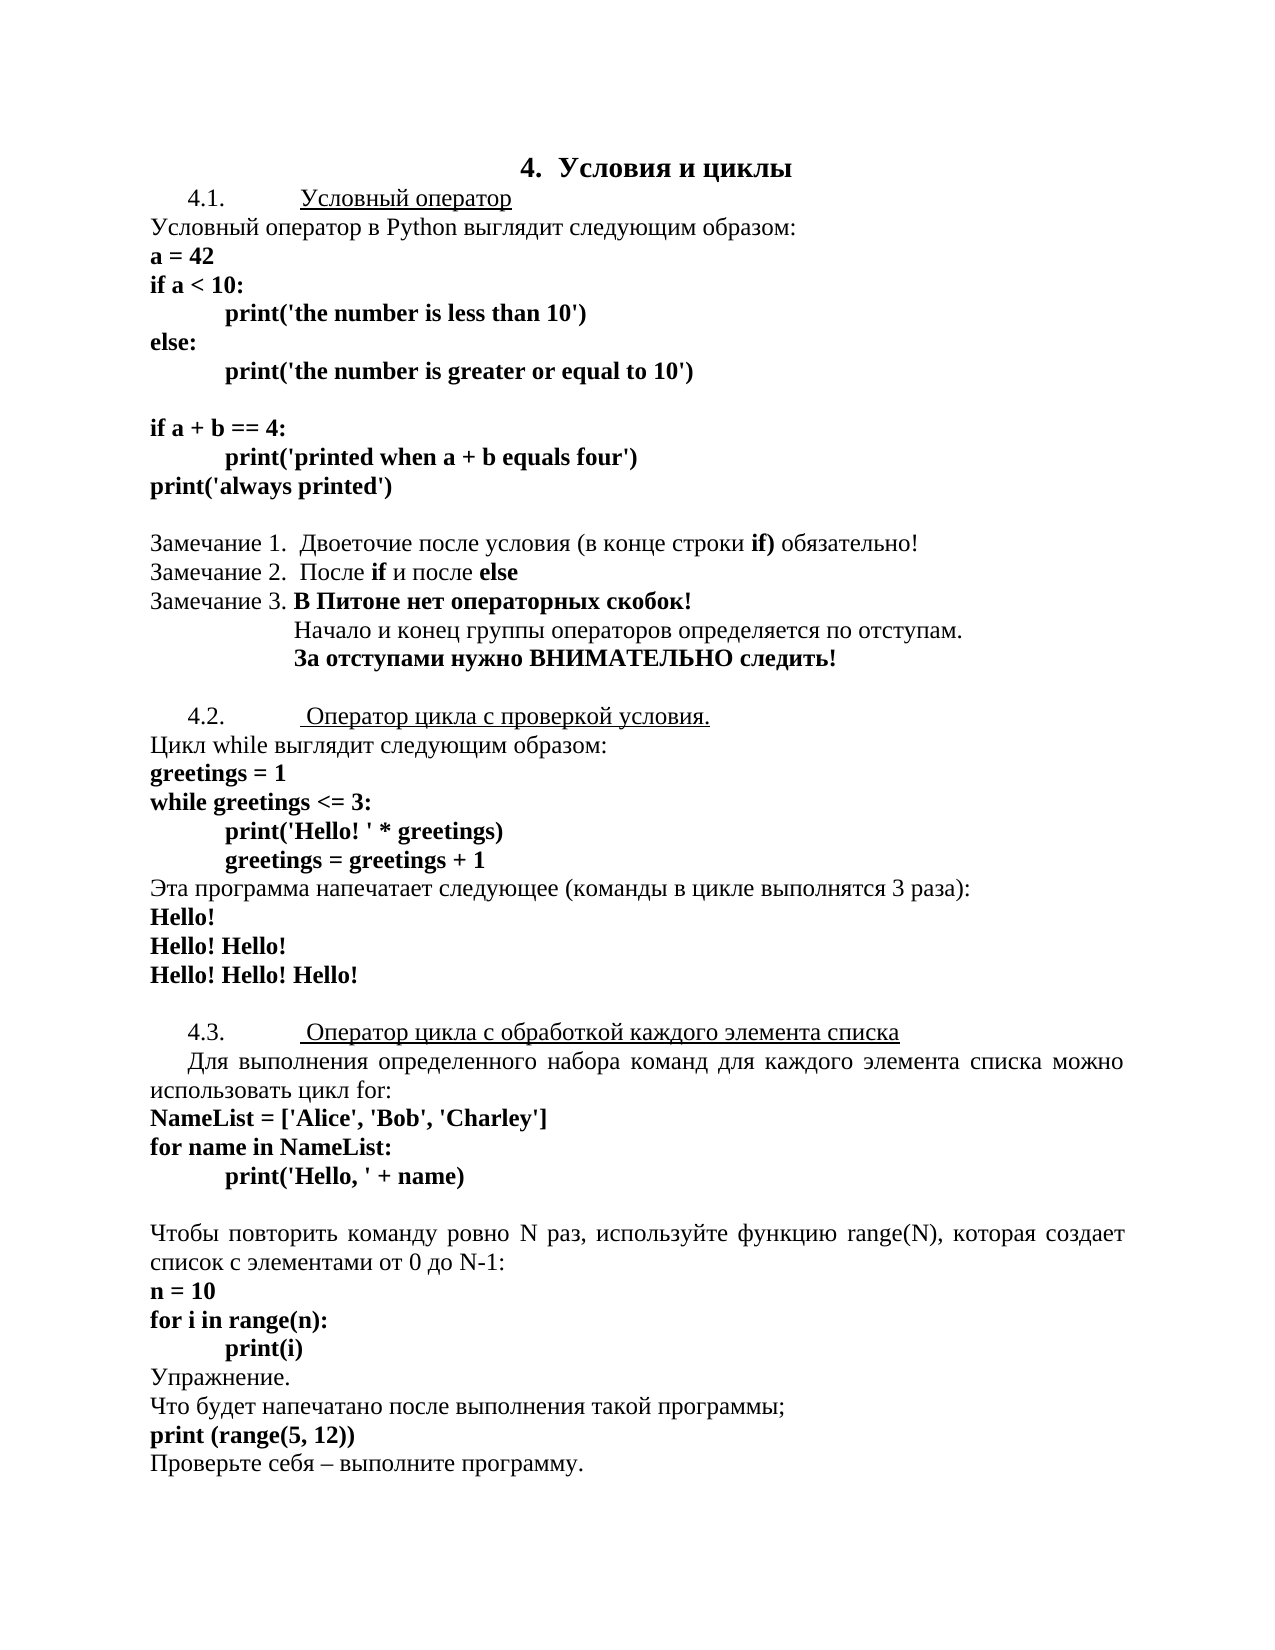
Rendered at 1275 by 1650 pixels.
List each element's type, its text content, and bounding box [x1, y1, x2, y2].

text Замечание 3. В Питоне нет операторных скобок! [150, 586, 1125, 615]
text Для выполнения определенного набора команд для каждого элемента списка можно использовать цикл for: [150, 1046, 1125, 1103]
text За отступами нужно ВНИМАТЕЛЬНО следить! [150, 643, 1125, 672]
text Что будет напечатано после выполнения такой программы; [150, 1391, 1125, 1420]
text a = 42 [150, 241, 1125, 270]
text Hello! [150, 902, 1125, 931]
text print('Hello, ' + name) [150, 1161, 1125, 1190]
text if a < 10: [150, 270, 1125, 298]
text print('the number is greater or equal to 10') [150, 356, 1125, 385]
text print('Hello! ' * greetings) [150, 816, 1125, 845]
text else: [150, 327, 1125, 356]
text Упражнение. [150, 1362, 1125, 1391]
text NameList = ['Alice', 'Bob', 'Charley'] [150, 1103, 1125, 1132]
text while greetings <= 3: [150, 787, 1125, 816]
text Проверьте себя – выполните программу. [150, 1448, 1125, 1477]
text print('the number is less than 10') [150, 298, 1125, 327]
text Hello! Hello! Hello! [150, 960, 1125, 988]
text Hello! Hello! [150, 931, 1125, 960]
list Оператор цикла с обработкой каждого элемента списка [187, 1017, 1125, 1046]
list Условия и циклы [187, 150, 1125, 183]
text print('printed when a + b equals four') [150, 442, 1125, 471]
list Условный оператор [187, 183, 1125, 212]
text print (range(5, 12)) [150, 1420, 1125, 1448]
text Цикл while выглядит следующим образом: [150, 730, 1125, 758]
text Начало и конец группы операторов определяется по отступам. [150, 615, 1125, 643]
text for name in NameList: [150, 1132, 1125, 1161]
text if a + b == 4: [150, 413, 1125, 442]
text Эта программа напечатает следующее (команды в цикле выполнятся 3 раза): [150, 873, 1125, 902]
list Оператор цикла с проверкой условия. [187, 701, 1125, 730]
text n = 10 [150, 1276, 1125, 1305]
text greetings = 1 [150, 758, 1125, 787]
text for i in range(n): [150, 1305, 1125, 1333]
text Замечание 1. Двоеточие после условия (в конце строки if) обязательно! [150, 528, 1125, 557]
text print('always printed') [150, 471, 1125, 500]
text Условный оператор в Python выглядит следующим образом: [150, 212, 1125, 241]
text Чтобы повторить команду ровно N раз, используйте функцию range(N), которая создает список с элементами от 0 до N-1: [150, 1218, 1125, 1276]
text print(i) [150, 1333, 1125, 1362]
text greetings = greetings + 1 [150, 845, 1125, 873]
text Замечание 2. После if и после else [150, 557, 1125, 586]
